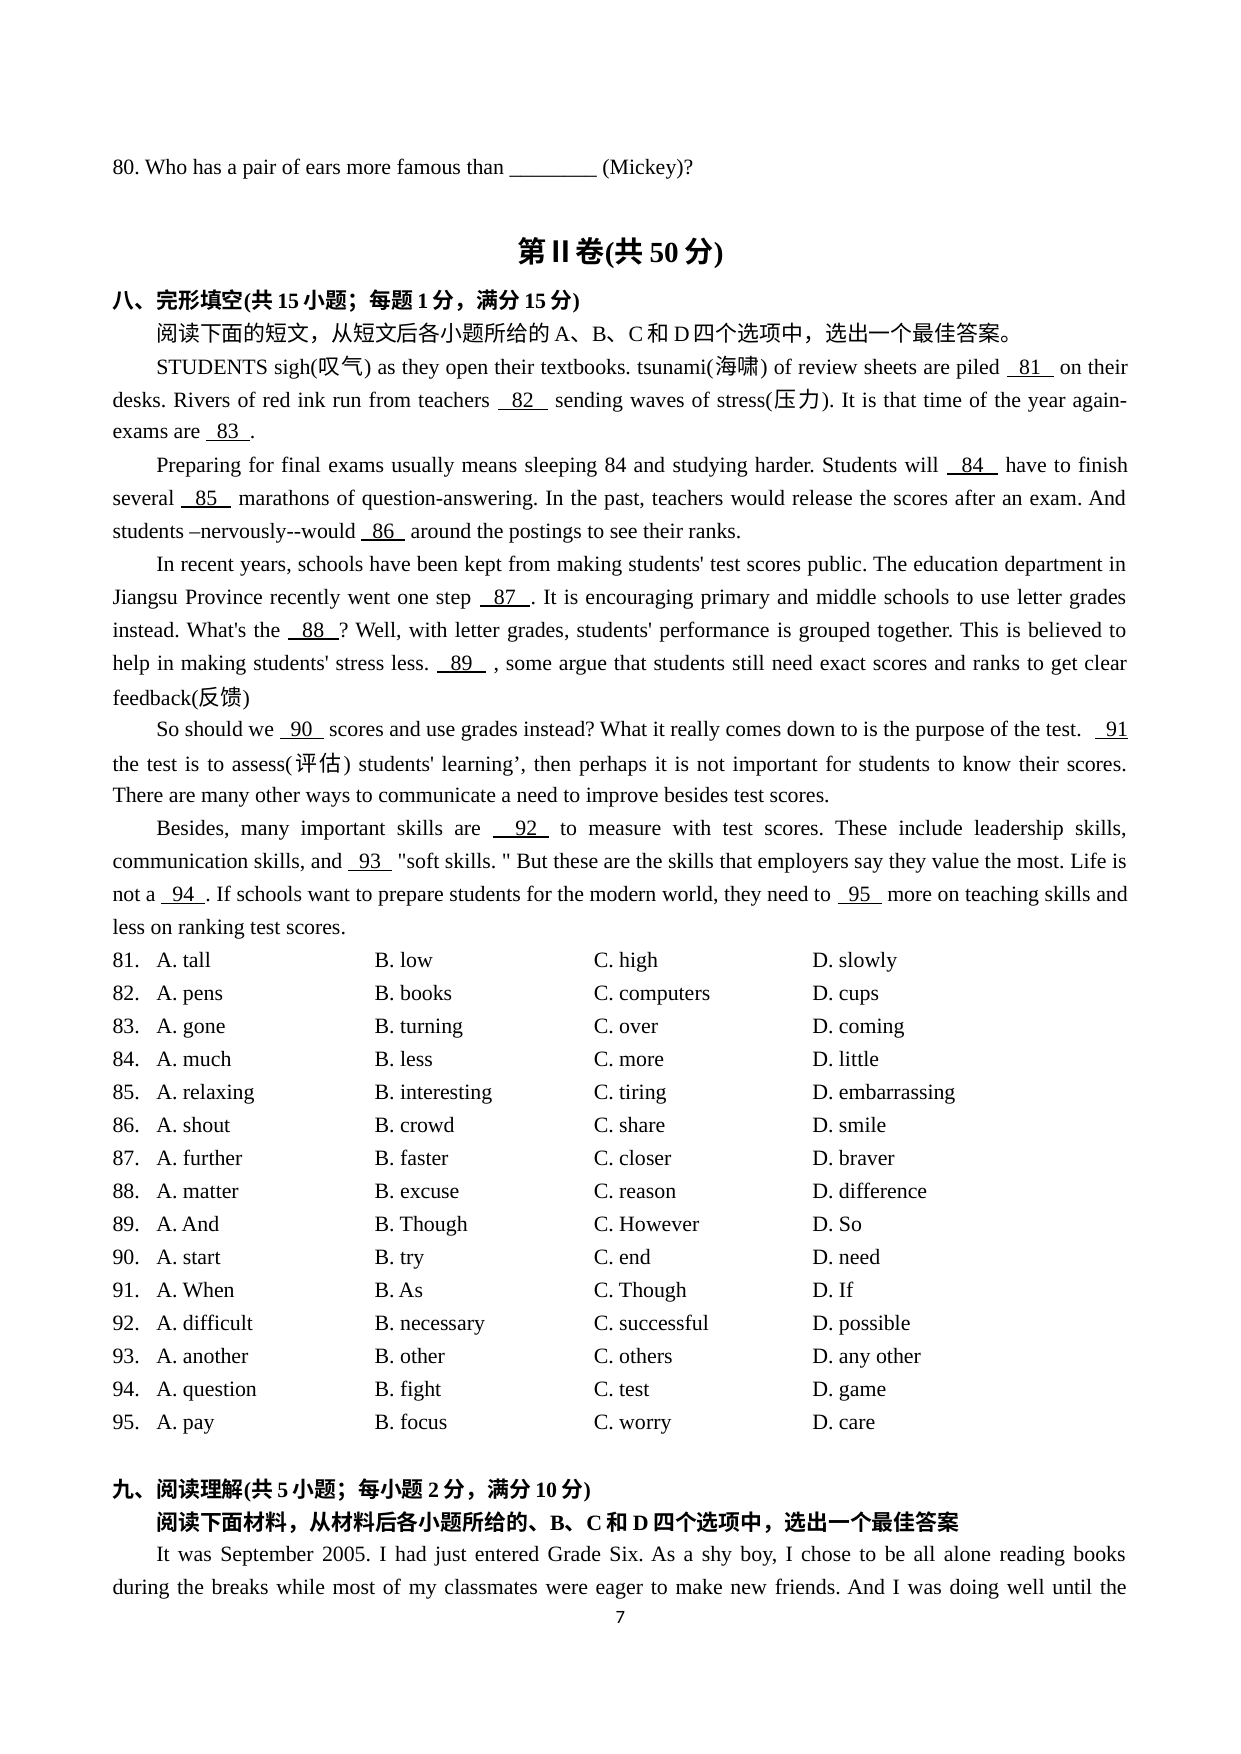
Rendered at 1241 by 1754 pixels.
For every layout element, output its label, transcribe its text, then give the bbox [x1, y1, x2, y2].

text 88. A. matter B. excuse C. reason D. difference [112, 1174, 1128, 1207]
text 阅读下面的短文，从短文后各小题所给的A、B、C和D四个选项中，选出一个最佳答案。 [112, 316, 1128, 349]
text 93. A. another B. other C. others D. any other [112, 1339, 1128, 1372]
text 81. A. tall B. low C. high D. slowly [112, 943, 1128, 976]
text Besides, many important skills are 92 to measure with test scores. These include leadership skills, communication skills, and 93 "soft skills. " But these are the skills that employers say they value the most. Life is not a 94 . If schools want to prepare students for the modern world, they need to 95 more on teaching skills and less on ranking test scores. [112, 811, 1128, 943]
text 95. A. pay B. focus C. worry D. care [112, 1405, 1128, 1438]
text 86. A. shout B. crowd C. share D. smile [112, 1108, 1128, 1141]
text 92. A. difficult B. necessary C. successful D. possible [112, 1306, 1128, 1339]
text So should we 90 scores and use grades instead? What it really comes down to is the purpose of the test. 91 the test is to assess(评估) students' learning’, then perhaps it is not important for students to know their scores. There are many other ways to communicate a need to improve besides test scores. [112, 712, 1128, 811]
text STUDENTS sigh(叹气) as they open their textbooks. tsunami(海啸) of review sheets are piled 81 on their desks. Rivers of red ink run from teachers 82 sending waves of stress(压力). It is that time of the year again- exams are 83 . [112, 349, 1128, 448]
text 85. A. relaxing B. interesting C. tiring D. embarrassing [112, 1075, 1128, 1108]
text Preparing for final exams usually means sleeping 84 and studying harder. Students will 84 have to finish several 85 marathons of question-answering. In the past, teachers would release the scores after an exam. And students –nervously--would 86 around the postings to see their ranks. [112, 448, 1128, 547]
text 82. A. pens B. books C. computers D. cups [112, 976, 1128, 1009]
text 83. A. gone B. turning C. over D. coming [112, 1009, 1128, 1042]
text 第Ⅱ卷(共50分) [112, 217, 1128, 283]
text 九、阅读理解(共5小题；每小题2分，满分10分) [112, 1471, 1128, 1504]
text 89. A. And B. Though C. However D. So [112, 1207, 1128, 1240]
text 87. A. further B. faster C. closer D. braver [112, 1141, 1128, 1174]
text In recent years, schools have been kept from making students' test scores public. The education department in Jiangsu Province recently went one step 87 . It is encouraging primary and middle schools to use letter grades instead. What's the 88 ? Well, with letter grades, students' performance is grouped together. This is believed to help in making students' stress less. 89 , some argue that students still need exact scores and ranks to get clear feedback(反馈) [112, 547, 1128, 712]
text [112, 1537, 1128, 1603]
text 八、完形填空(共15小题；每题1分，满分15分) [112, 283, 1128, 316]
text 80. Who has a pair of ears more famous than ________ (Mickey)? [112, 151, 1128, 183]
text 阅读下面材料，从材料后各小题所给的、B、C和D四个选项中，选出一个最佳答案 [112, 1504, 1128, 1537]
text 91. A. When B. As C. Though D. If [112, 1273, 1128, 1306]
text 90. A. start B. try C. end D. need [112, 1240, 1128, 1273]
text 84. A. much B. less C. more D. little [112, 1042, 1128, 1075]
text 94. A. question B. fight C. test D. game [112, 1372, 1128, 1405]
